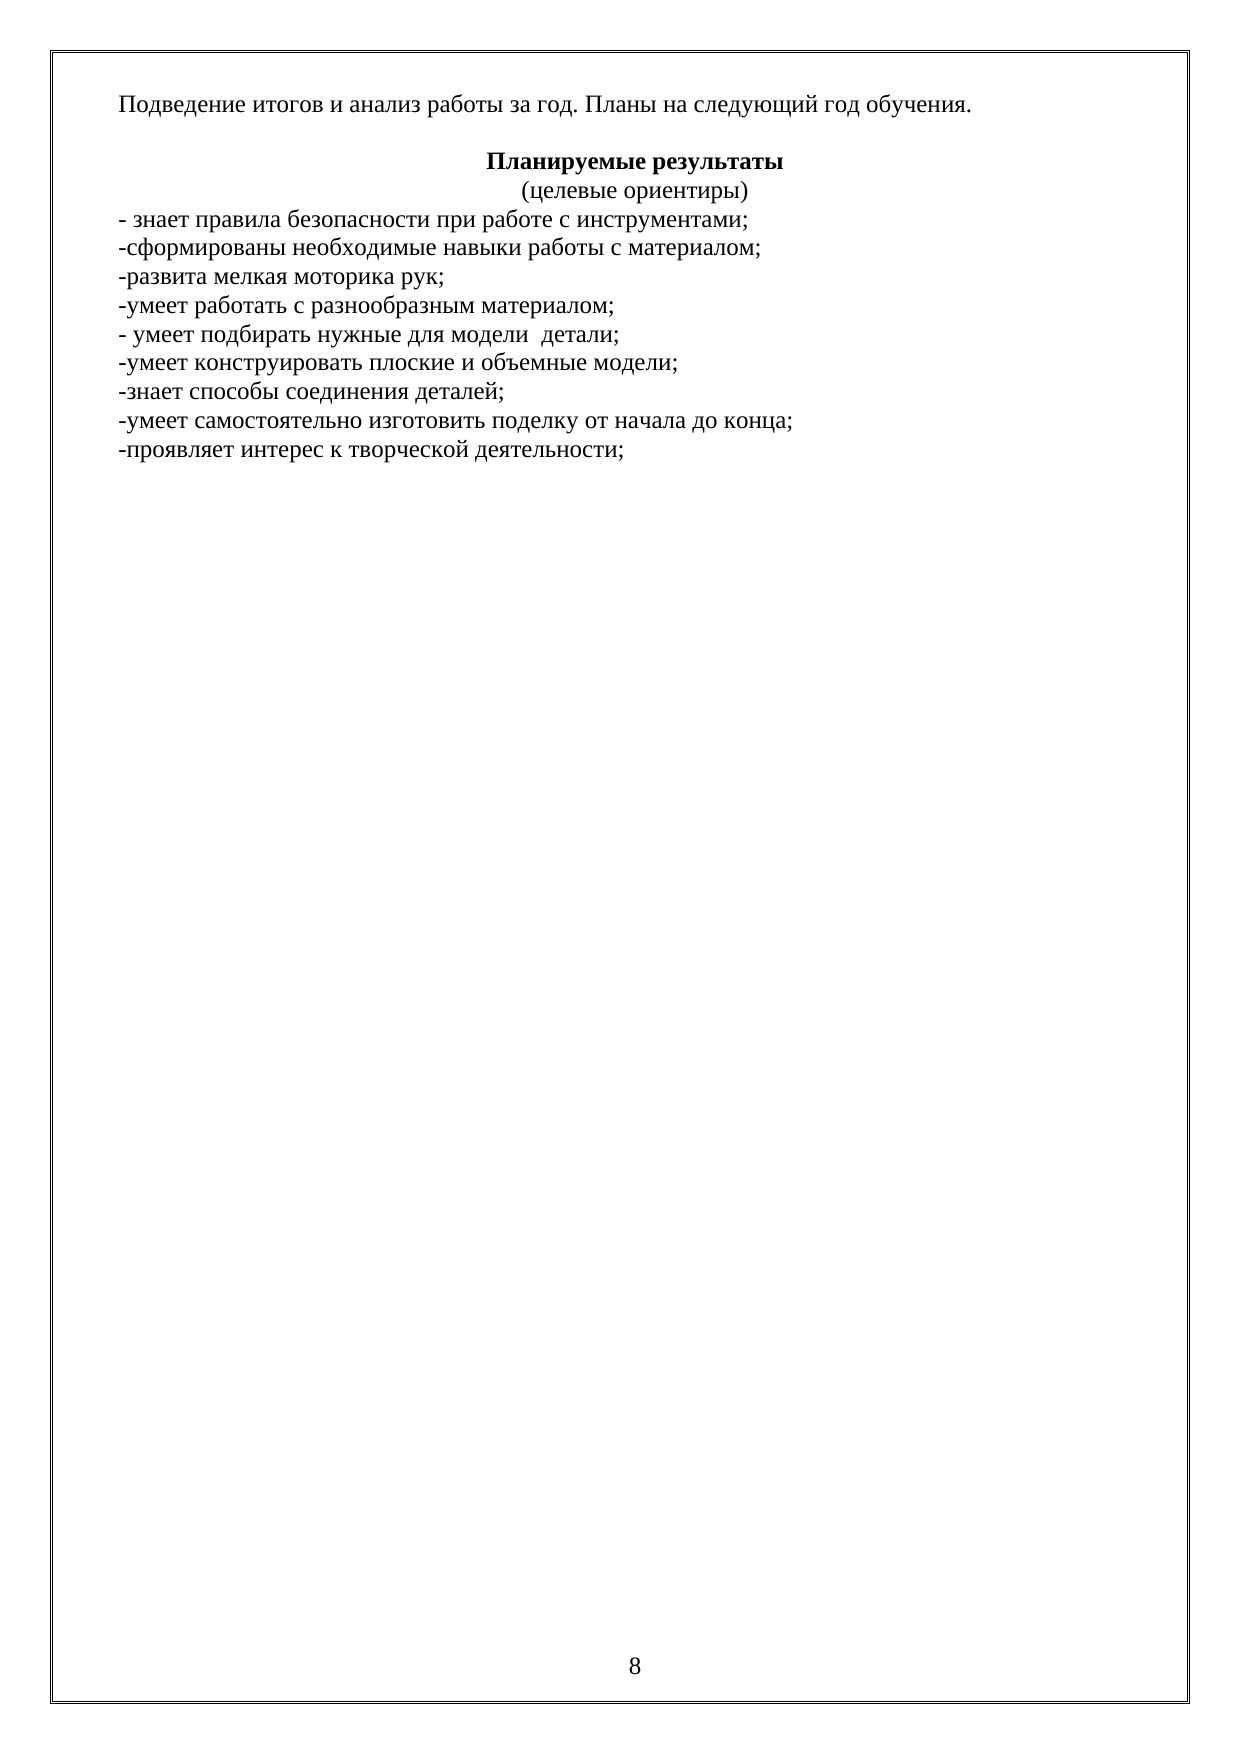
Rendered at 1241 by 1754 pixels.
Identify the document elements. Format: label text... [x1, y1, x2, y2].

text - умеет подбирать нужные для модели детали; [118, 319, 1152, 347]
text -умеет самостоятельно изготовить поделку от начала до конца; -проявляет интерес к творческой деятельности; [118, 405, 1152, 462]
text -знает способы соединения деталей; [118, 376, 1152, 405]
text -сформированы необходимые навыки работы с материалом; -развита мелкая моторика рук; [118, 232, 1152, 290]
text - знает правила безопасности при работе с инструментами; [118, 204, 1152, 232]
text Подведение итогов и анализ работы за год. Планы на следующий год обучения. [118, 89, 1152, 117]
text -умеет работать с разнообразным материалом; [118, 290, 1152, 319]
text Планируемые результаты [118, 146, 1152, 175]
text (целевые ориентиры) [118, 175, 1152, 204]
text -умеет конструировать плоские и объемные модели; [118, 347, 1152, 376]
